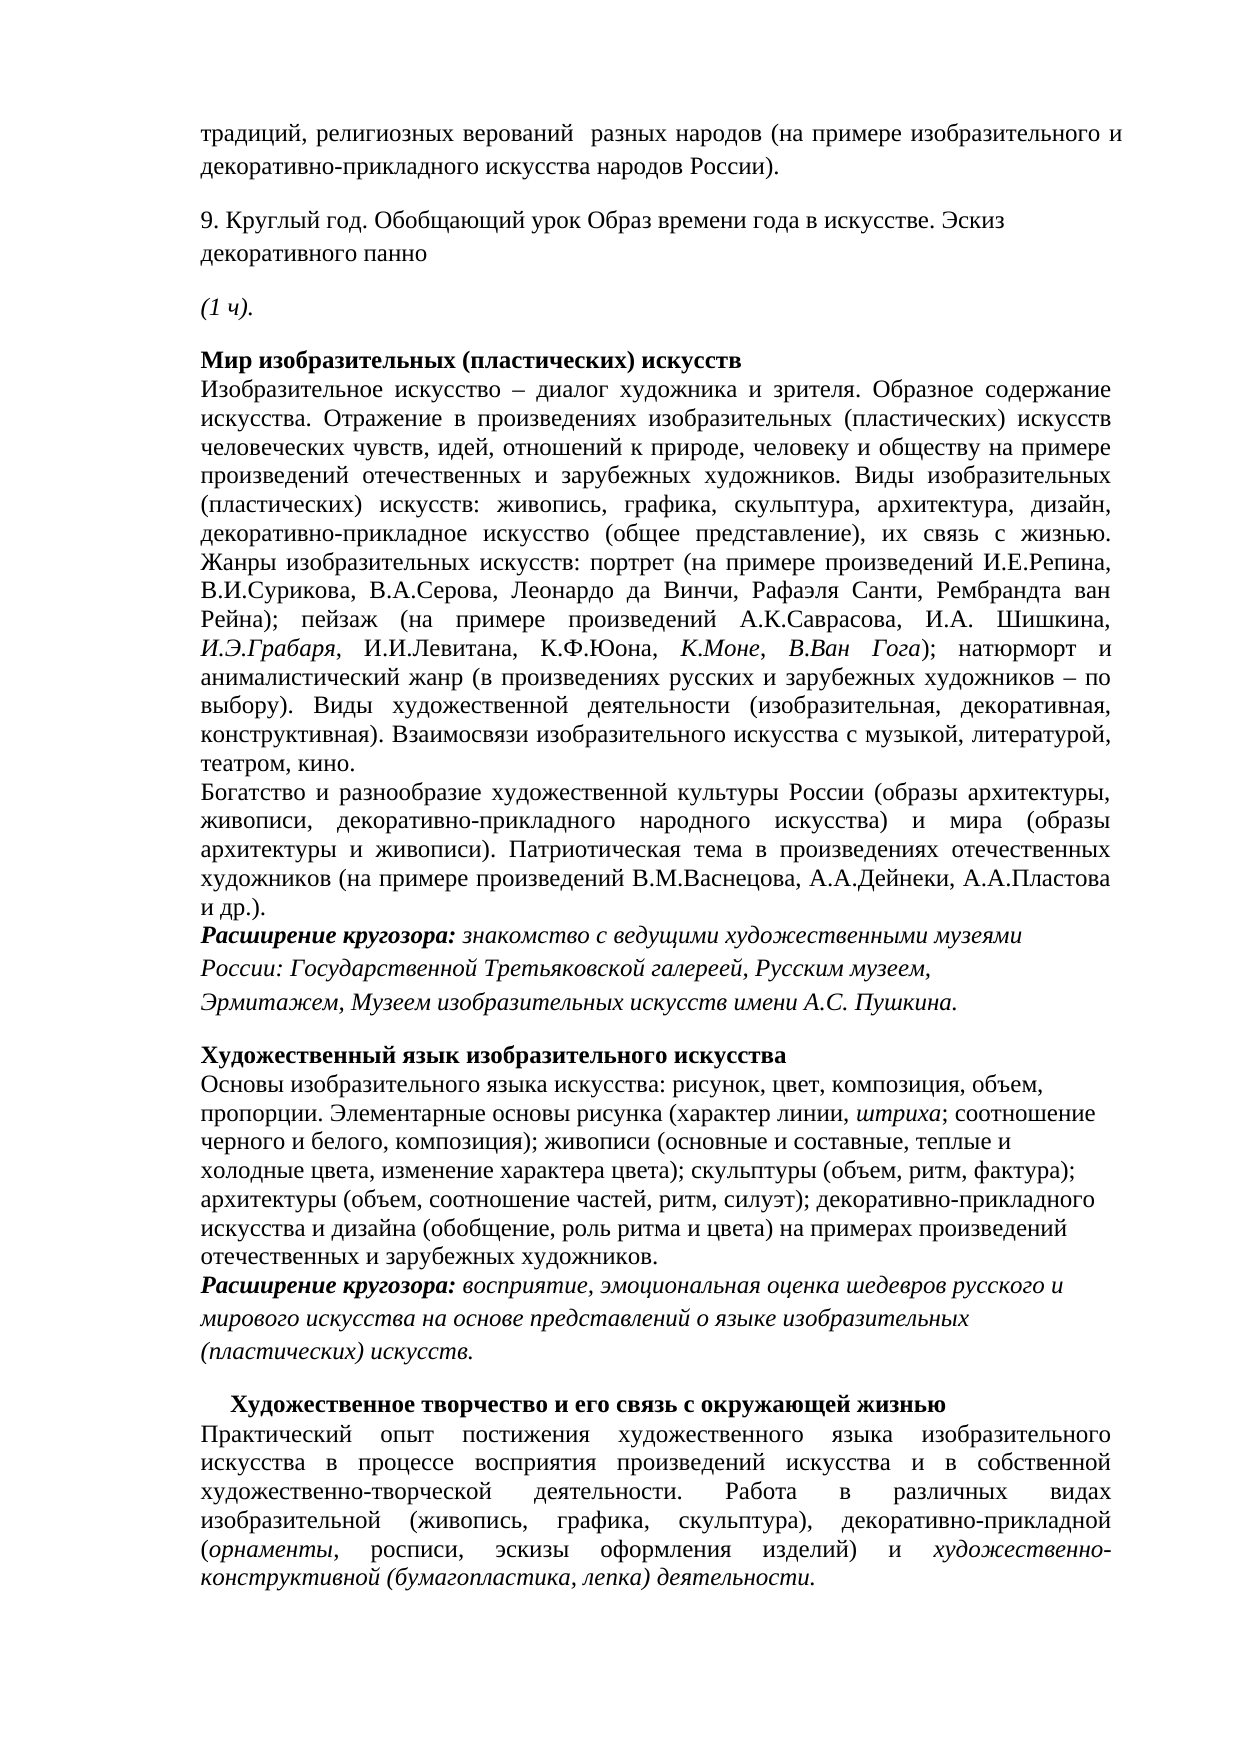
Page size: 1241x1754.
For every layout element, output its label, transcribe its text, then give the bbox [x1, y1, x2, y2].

text Художественный язык изобразительного искусства [200, 1040, 1152, 1069]
text Расширение кругозора: восприятие, эмоциональная оценка шедевров русского и мирового искусства на основе представлений о языке изобразительных (пластических) искусств. [200, 1270, 1107, 1365]
text Мир изобразительных (пластических) искусств [200, 346, 1152, 374]
text Расширение кругозора: знакомство с ведущими художественными музеями России: Государственной Третьяковской галереей, Русским музеем, Эрмитажем, Музеем изобразительных искусств имени А.С. Пушкина. [200, 921, 1050, 1015]
text Изобразительное искусство – диалог художника и зрителя. Образное содержание искусства. Отражение в произведениях изобразительных (пластических) искусств человеческих чувств, идей, отношений к природе, человеку и обществу на примере произведений отечественных и зарубежных художников. Виды изобразительных (пластических) искусств: живопись, графика, скульптура, архитектура, дизайн, декоративно-прикладное искусство (общее представление), их связь с жизнью. Жанры изобразительных искусств: портрет (на примере произведений И.Е.Репина, В.И.Сурикова, В.А.Серова, Леонардо да Винчи, Рафаэля Санти, Рембрандта ван Рейна); пейзаж (на примере произведений А.К.Саврасова, И.А. Шишкина, И.Э.Грабаря, И.И.Левитана, К.Ф.Юона, К.Моне, В.Ван Гога); натюрморт и анималистический жанр (в произведениях русских и зарубежных художников – по выбору). Виды художественной деятельности (изобразительная, декоративная, конструктивная). Взаимосвязи изобразительного искусства с музыкой, литературой, театром, кино. [200, 374, 1112, 777]
text 9. Круглый год. Обобщающий урок Образ времени года в искусстве. Эскиз декоративного панно [200, 205, 1152, 267]
text Практический опыт постижения художественного языка изобразительного искусства в процессе восприятия произведений искусства и в собственной художественно-творческой деятельности. Работа в различных видах изобразительной (живопись, графика, скульптура), декоративно-прикладной (орнаменты, росписи, эскизы оформления изделий) и художественно-конструктивной (бумагопластика, лепка) деятельности. [200, 1419, 1112, 1591]
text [200, 118, 1123, 180]
text Богатство и разнообразие художественной культуры России (образы архитектуры, живописи, декоративно-прикладного народного искусства) и мира (образы архитектуры и живописи). Патриотическая тема в произведениях отечественных художников (на примере произведений В.М.Васнецова, А.А.Дейнеки, А.А.Пластова и др.). [200, 777, 1111, 921]
text (1 ч). [200, 292, 1152, 321]
text Основы изобразительного языка искусства: рисунок, цвет, композиция, объем, пропорции. Элементарные основы рисунка (характер линии, штриха; соотношение черного и белого, композиция); живописи (основные и составные, теплые и холодные цвета, изменение характера цвета); скульптуры (объем, ритм, фактура); архитектуры (объем, соотношение частей, ритм, силуэт); декоративно-прикладного искусства и дизайна (обобщение, роль ритма и цвета) на примерах произведений отечественных и зарубежных художников. [200, 1069, 1111, 1270]
text Художественное творчество и его связь с окружающей жизнью [230, 1390, 1152, 1419]
